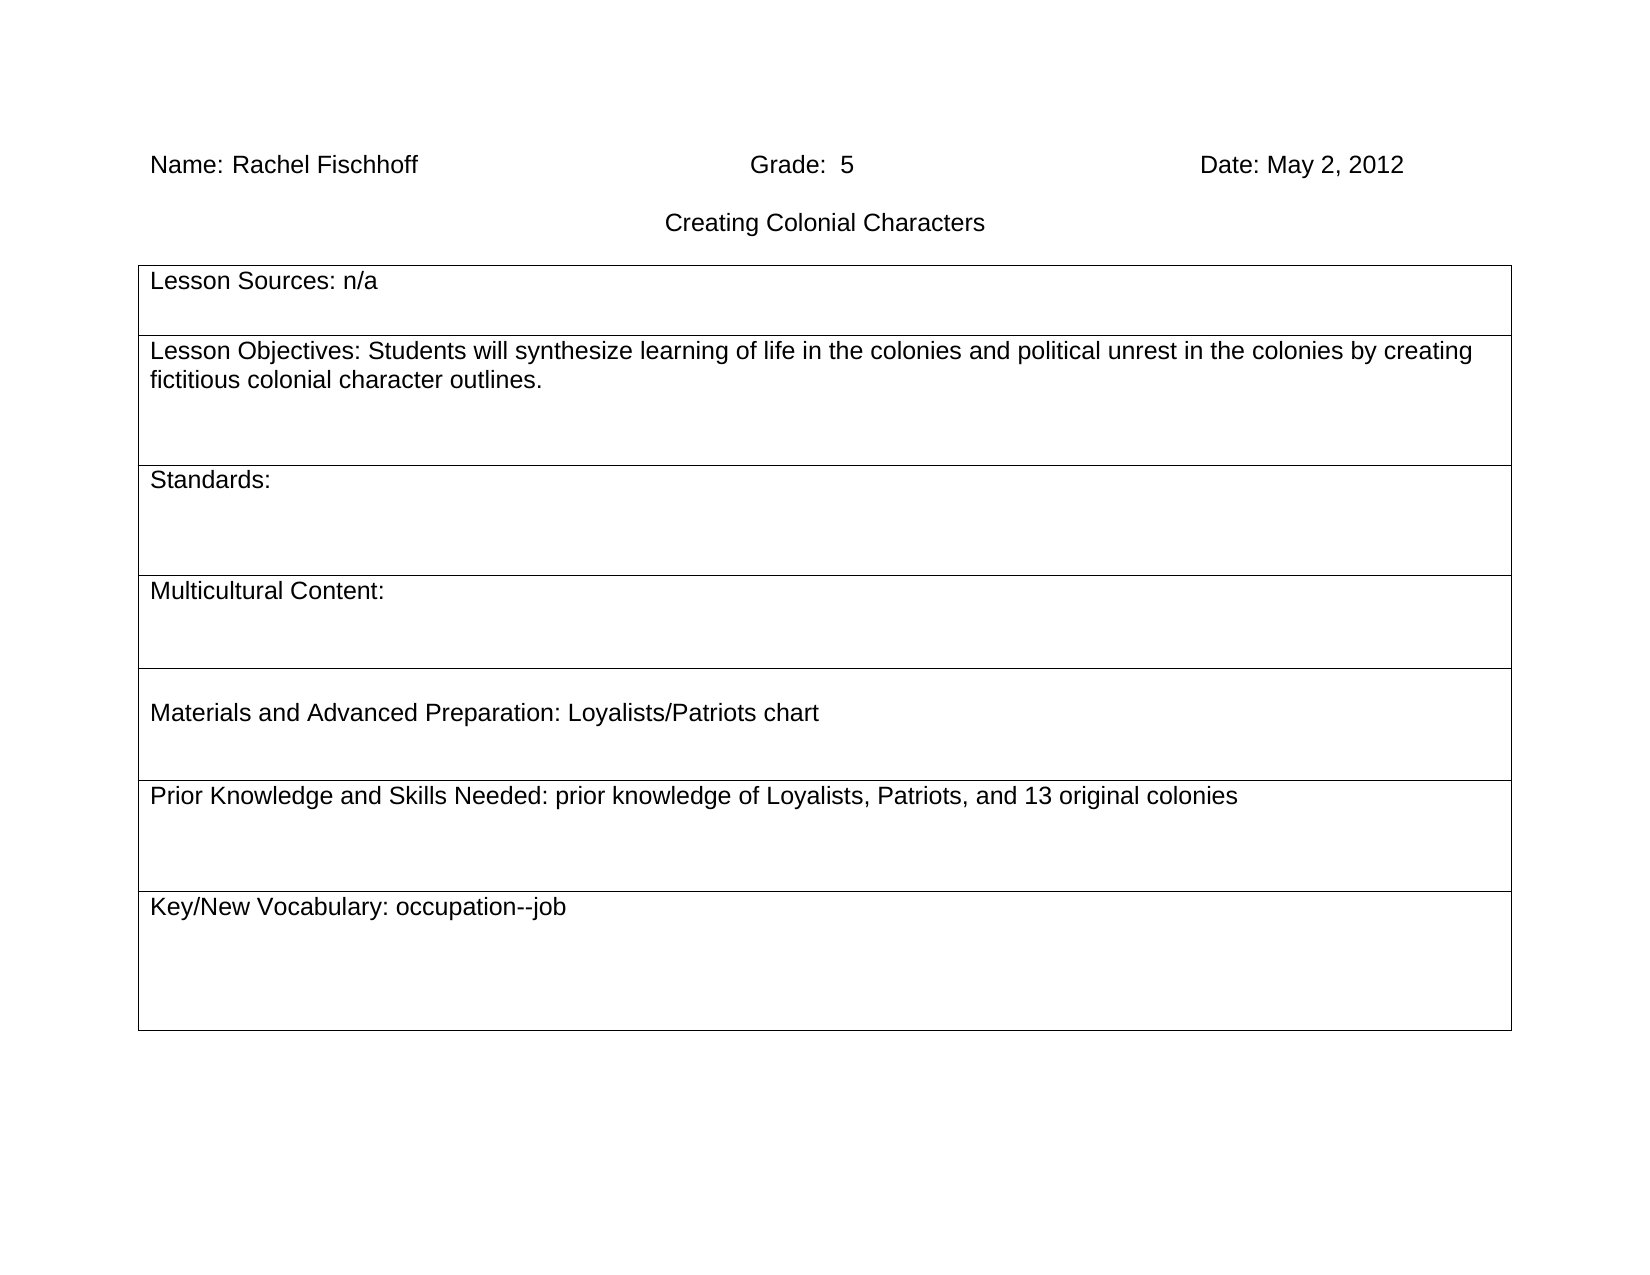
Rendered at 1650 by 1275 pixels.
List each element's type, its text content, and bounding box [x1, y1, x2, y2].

table_cell Standards: [139, 466, 1511, 575]
table_cell Multicultural Content: [139, 576, 1511, 668]
table_cell Prior Knowledge and Skills Needed: prior knowledge of Loyalists, Patriots, and 13 original colonies [139, 781, 1511, 891]
table_cell Key/New Vocabulary: occupation--job [139, 892, 1511, 1030]
text Creating Colonial Characters [150, 207, 1500, 236]
text Name: Rachel Fischhoff Grade: 5 Date: May 2, 2012 [150, 150, 1500, 179]
table_header Lesson Sources: n/a [139, 266, 1511, 335]
table_cell Lesson Objectives: Students will synthesize learning of life in the colonies and political unrest in the colonies by creating fictitious colonial character outlines. [139, 336, 1511, 464]
table_cell Materials and Advanced Preparation: Loyalists/Patriots chart [139, 669, 1511, 780]
